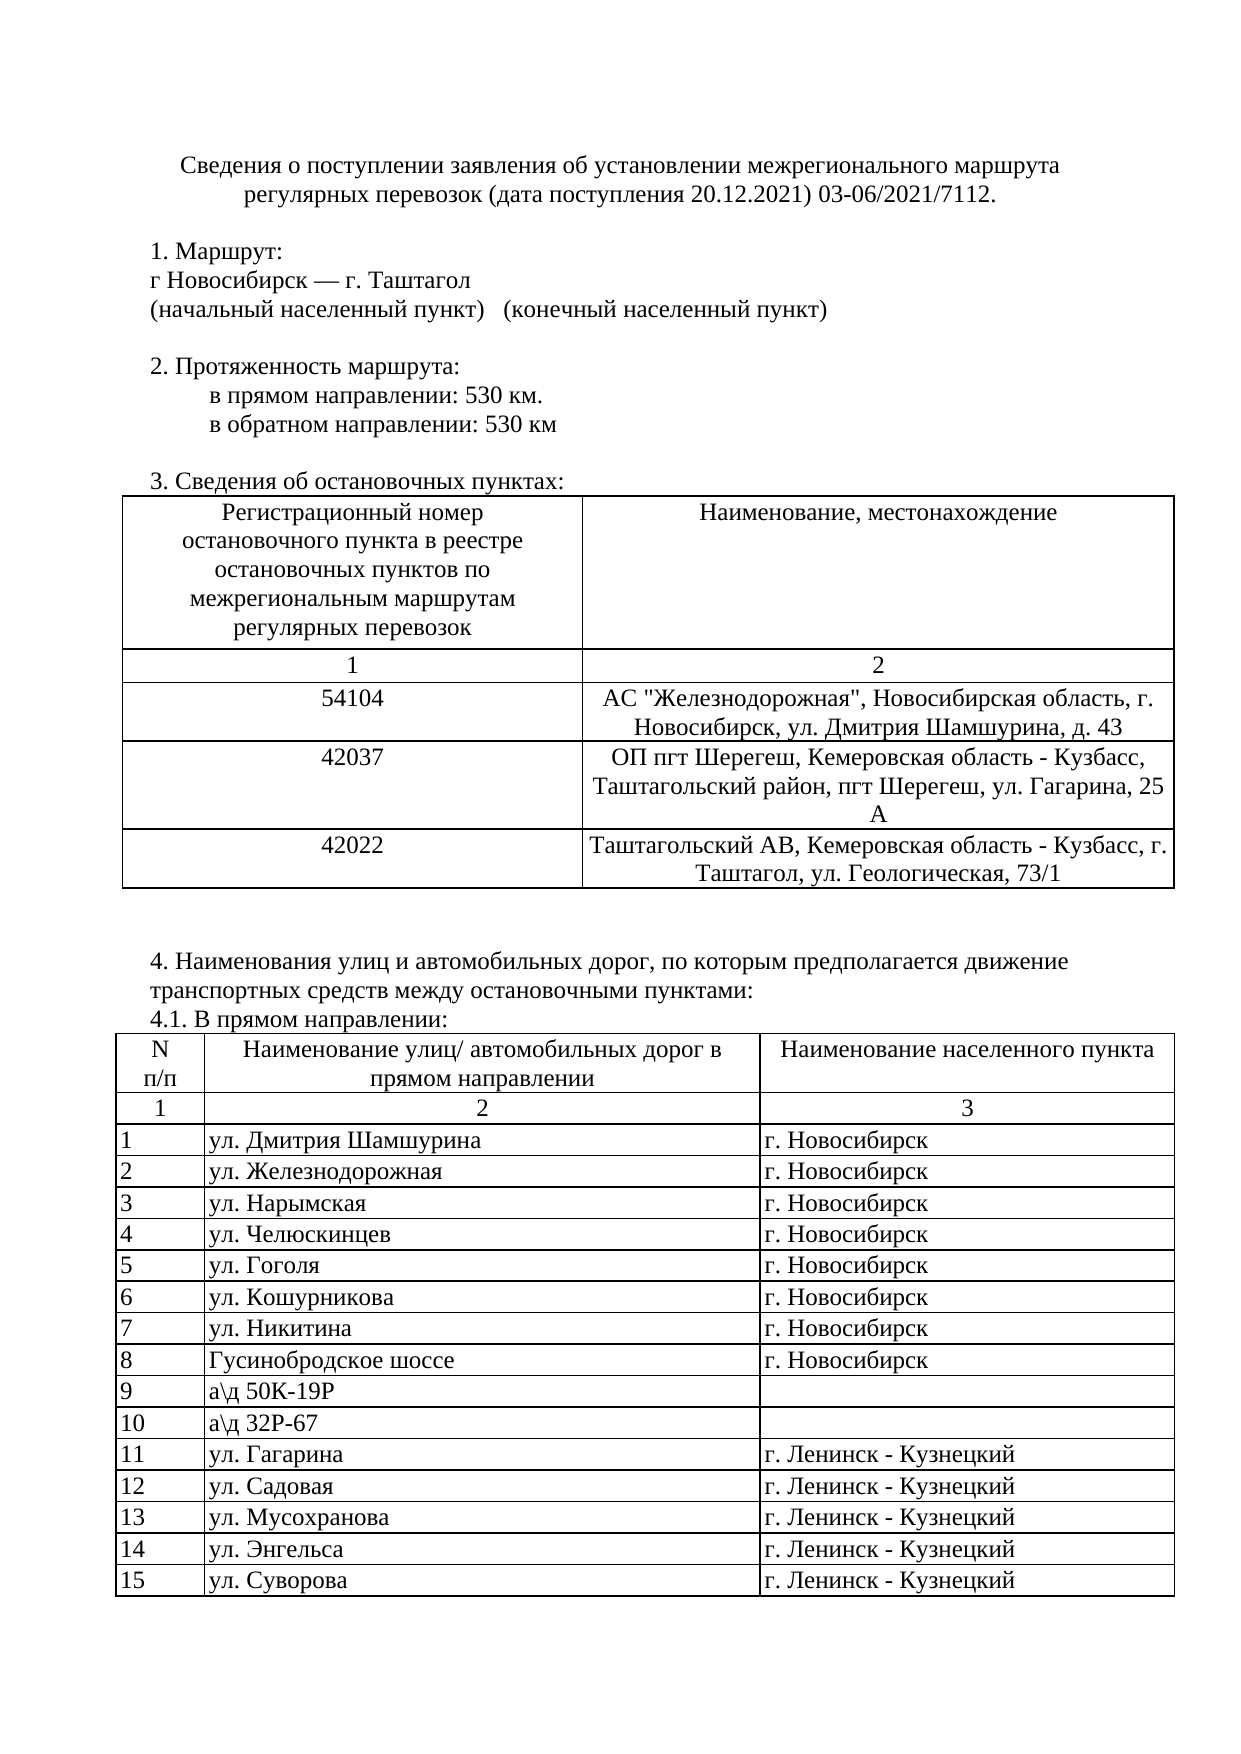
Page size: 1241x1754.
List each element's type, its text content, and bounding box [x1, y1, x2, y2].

text в обратном направлении: 530 км [150, 409, 1090, 437]
table_cell 6 [117, 1282, 204, 1312]
table_cell 1 [117, 1125, 204, 1154]
table_cell 2 [583, 650, 1173, 681]
table_cell г. Новосибирск [761, 1219, 1174, 1249]
table_cell ул. Никитина [205, 1313, 759, 1343]
table_cell г. Новосибирск [761, 1251, 1174, 1280]
table_cell 15 [117, 1565, 204, 1595]
table_cell 54104 [123, 683, 582, 740]
table_cell ул. Суворова [205, 1565, 759, 1595]
table_cell ул. Челюскинцев [205, 1219, 759, 1249]
table_cell ул. Гоголя [205, 1251, 759, 1280]
table_cell 1 [123, 650, 582, 681]
table_cell г. Новосибирск [761, 1188, 1174, 1217]
table_cell 11 [117, 1439, 204, 1469]
table_cell г. Ленинск - Кузнецкий [761, 1471, 1174, 1501]
table_cell 12 [117, 1471, 204, 1501]
table_cell г. Новосибирск [761, 1125, 1174, 1154]
table_cell ул. Кошурникова [205, 1282, 759, 1312]
text 4.1. В прямом направлении: [150, 1004, 1090, 1033]
table_cell ул. Садовая [205, 1471, 759, 1501]
table_cell 7 [117, 1313, 204, 1343]
text 3. Сведения об остановочных пунктах: [150, 466, 1090, 495]
table_header Наименование улиц/ автомобильных дорог в прямом направлении [205, 1034, 759, 1092]
table_cell Гусинобродское шоссе [205, 1345, 759, 1375]
table_cell ул. Дмитрия Шамшурина [205, 1125, 759, 1154]
table_cell ул. Энгельса [205, 1534, 759, 1563]
table_cell ул. Мусохранова [205, 1502, 759, 1532]
table_cell 9 [117, 1376, 204, 1406]
table_cell 42037 [123, 742, 582, 828]
table_cell ул. Железнодорожная [205, 1156, 759, 1186]
text г Новосибирск — г. Таштагол [150, 265, 1090, 294]
table_cell 5 [117, 1251, 204, 1280]
table_cell 4 [117, 1219, 204, 1249]
table_header N п/п [117, 1034, 204, 1092]
table_cell 10 [117, 1408, 204, 1438]
table_cell г. Ленинск - Кузнецкий [761, 1439, 1174, 1469]
table_cell ул. Гагарина [205, 1439, 759, 1469]
table_cell а\д 32Р-67 [205, 1408, 759, 1438]
table_cell [761, 1376, 1174, 1406]
table_header Наименование населенного пункта [761, 1034, 1174, 1092]
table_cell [761, 1565, 1174, 1595]
table_cell 2 [117, 1156, 204, 1186]
table_cell ул. Нарымская [205, 1188, 759, 1217]
table_cell АС "Железнодорожная", Новосибирская область, г. Новосибирск, ул. Дмитрия Шамшурина, д. 43 [583, 683, 1173, 740]
table_cell [761, 1408, 1174, 1438]
text 1. Маршрут: [150, 236, 1090, 265]
table_cell г. Новосибирск [761, 1313, 1174, 1343]
table_cell г. Новосибирск [761, 1156, 1174, 1186]
text в прямом направлении: 530 км. [150, 380, 1090, 409]
table_cell 13 [117, 1502, 204, 1532]
table_cell а\д 50К-19Р [205, 1376, 759, 1406]
table_header Наименование, местонахождение [583, 497, 1173, 648]
text 2. Протяженность маршрута: [150, 351, 1090, 380]
text (начальный населенный пункт) (конечный населенный пункт) [150, 294, 1090, 322]
table_cell г. Ленинск - Кузнецкий [761, 1534, 1174, 1563]
table_cell г. Новосибирск [761, 1282, 1174, 1312]
table_cell 42022 [123, 830, 582, 887]
text 4. Наименования улиц и автомобильных дорог, по которым предполагается движение транспортных средств между остановочными пунктами: [150, 946, 1090, 1004]
table_cell 1 [117, 1093, 204, 1123]
table_cell 8 [117, 1345, 204, 1375]
table_cell ОП пгт Шерегеш, Кемеровская область - Кузбасс, Таштагольский район, пгт Шерегеш, ул. Гагарина, 25 А [583, 742, 1173, 828]
table_cell 3 [761, 1093, 1174, 1123]
table_header Регистрационный номер остановочного пункта в реестре остановочных пунктов по межрегиональным маршрутам регулярных перевозок [123, 497, 582, 648]
table_cell 2 [205, 1093, 759, 1123]
table_cell Таштагольский АВ, Кемеровская область - Кузбасс, г. Таштагол, ул. Геологическая, 73/1 [583, 830, 1173, 887]
table_cell 14 [117, 1534, 204, 1563]
table_cell г. Ленинск - Кузнецкий [761, 1502, 1174, 1532]
table_cell г. Новосибирск [761, 1345, 1174, 1375]
table_cell 3 [117, 1188, 204, 1217]
text Сведения о поступлении заявления об установлении межрегионального маршрута регулярных перевозок (дата поступления 20.12.2021) 03-06/2021/7112. [150, 150, 1090, 207]
